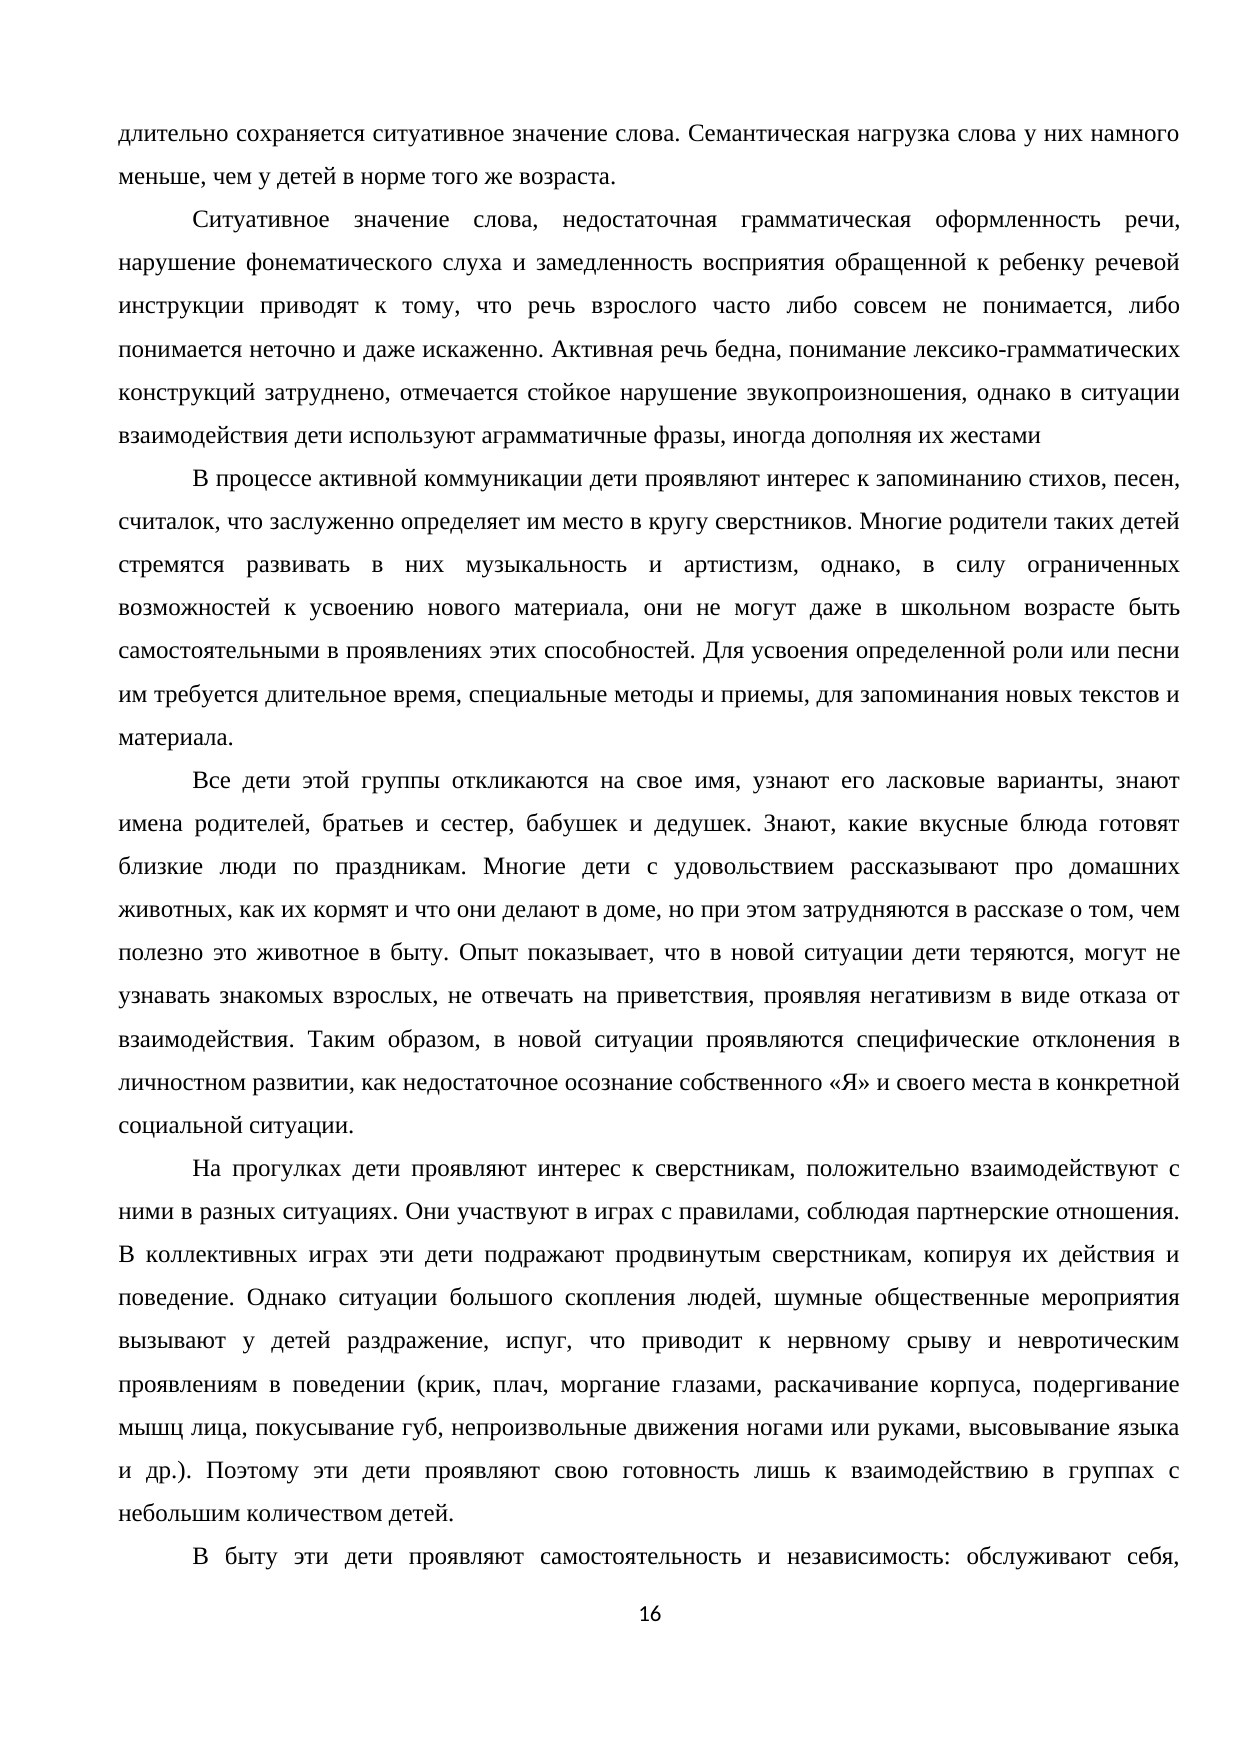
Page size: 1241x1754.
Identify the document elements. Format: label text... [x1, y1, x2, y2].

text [118, 1541, 1181, 1570]
text Ситуативное значение слова, недостаточная грамматическая оформленность речи, нарушение фонематического слуха и замедленность восприятия обращенной к ребенку речевой инструкции приводят к тому, что речь взрослого часто либо совсем не понимается, либо понимается неточно и даже искаженно. Активная речь бедна, понимание лексико-грамматических конструкций затруднено, отмечается стойкое нарушение звукопроизношения, однако в ситуации взаимодействия дети используют аграмматичные фразы, иногда дополняя их жестами [118, 204, 1181, 449]
text Все дети этой группы откликаются на свое имя, узнают его ласковые варианты, знают имена родителей, братьев и сестер, бабушек и дедушек. Знают, какие вкусные блюда готовят близкие люди по праздникам. Многие дети с удовольствием рассказывают про домашних животных, как их кормят и что они делают в доме, но при этом затрудняются в рассказе о том, чем полезно это животное в быту. Опыт показывает, что в новой ситуации дети теряются, могут не узнавать знакомых взрослых, не отвечать на приветствия, проявляя негативизм в виде отказа от взаимодействия. Таким образом, в новой ситуации проявляются специфические отклонения в личностном развитии, как недостаточное осознание собственного «Я» и своего места в конкретной социальной ситуации. [118, 765, 1181, 1139]
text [118, 118, 1181, 190]
text В процессе активной коммуникации дети проявляют интерес к запоминанию стихов, песен, считалок, что заслуженно определяет им место в кругу сверстников. Многие родители таких детей стремятся развивать в них музыкальность и артистизм, однако, в силу ограниченных возможностей к усвоению нового материала, они не могут даже в школьном возрасте быть самостоятельными в проявлениях этих способностей. Для усвоения определенной роли или песни им требуется длительное время, специальные методы и приемы, для запоминания новых текстов и материала. [118, 463, 1181, 751]
text На прогулках дети проявляют интерес к сверстникам, положительно взаимодействуют с ними в разных ситуациях. Они участвуют в играх с правилами, соблюдая партнерские отношения. В коллективных играх эти дети подражают продвинутым сверстникам, копируя их действия и поведение. Однако ситуации большого скопления людей, шумные общественные мероприятия вызывают у детей раздражение, испуг, что приводит к нервному срыву и невротическим проявлениям в поведении (крик, плач, моргание глазами, раскачивание корпуса, подергивание мышц лица, покусывание губ, непроизвольные движения ногами или руками, высовывание языка и др.). Поэтому эти дети проявляют свою готовность лишь к взаимодействию в группах с небольшим количеством детей. [118, 1153, 1181, 1527]
